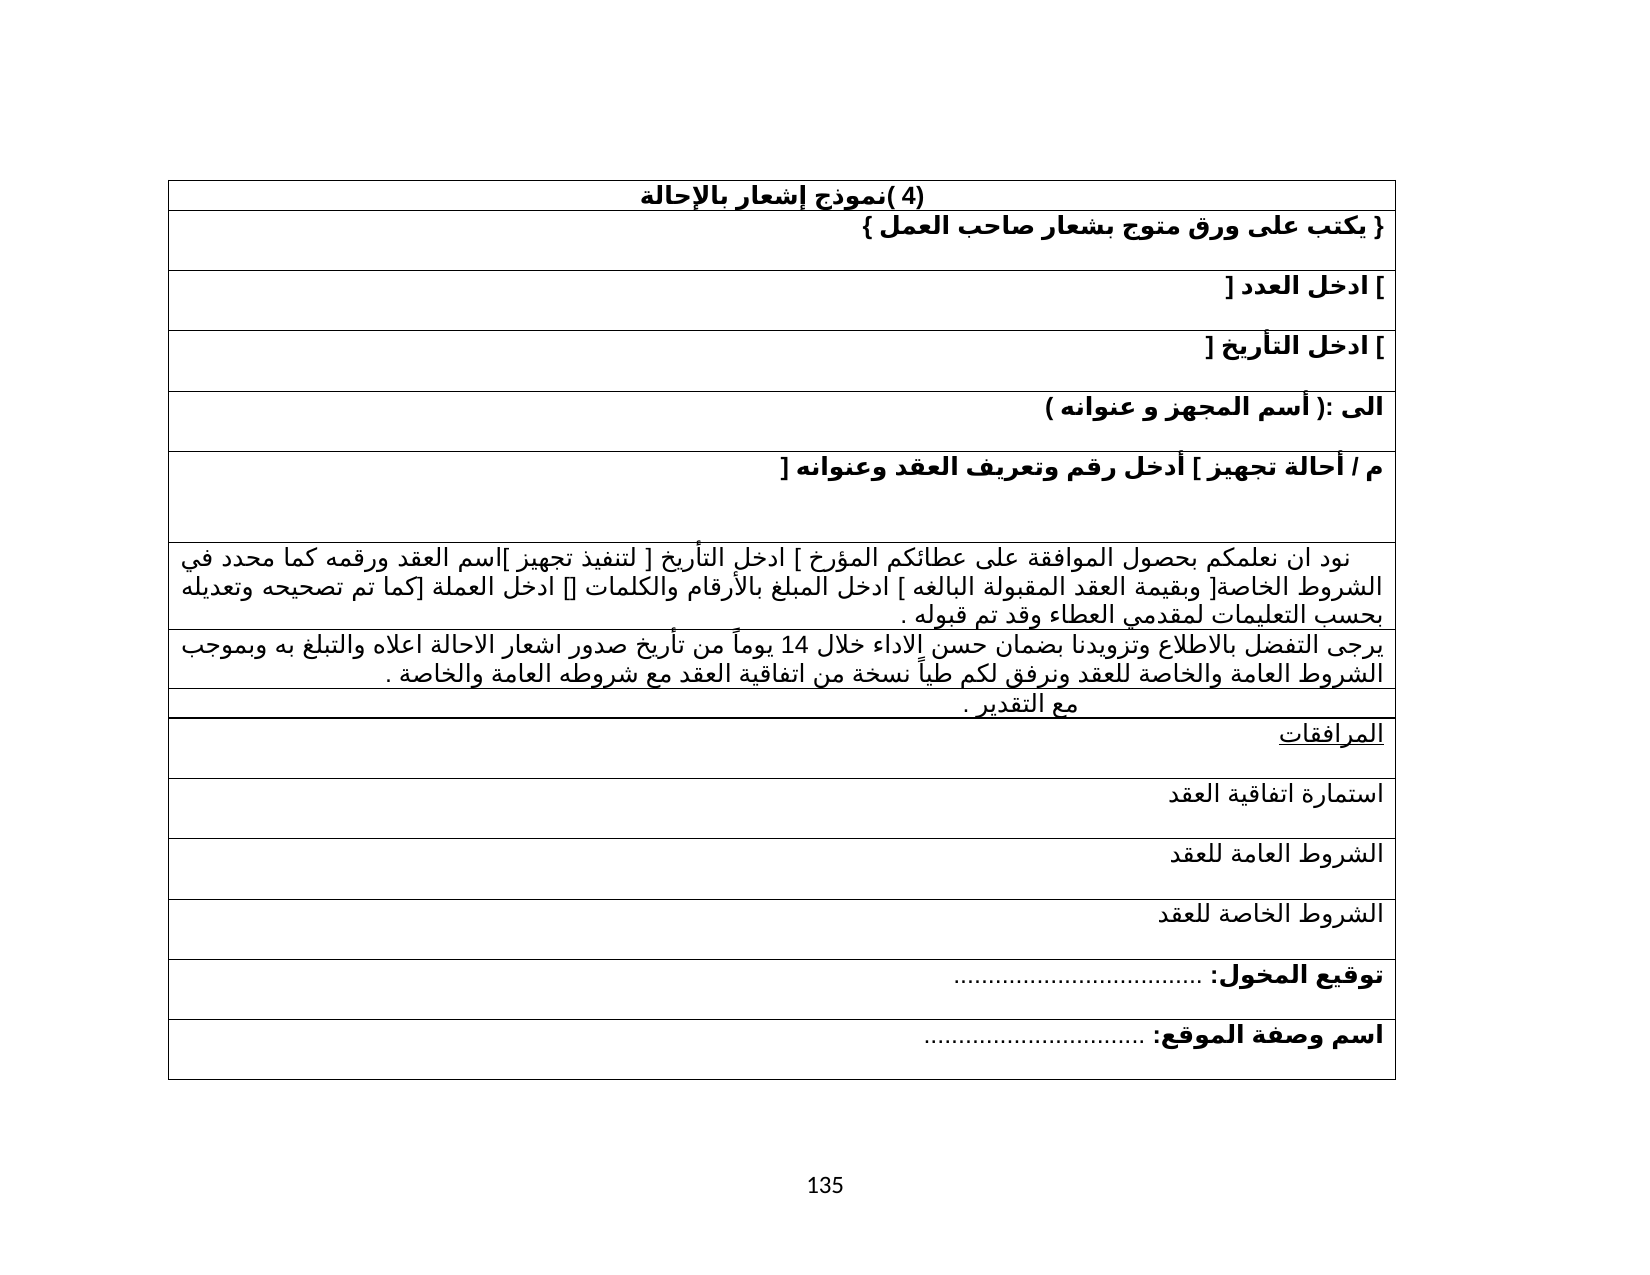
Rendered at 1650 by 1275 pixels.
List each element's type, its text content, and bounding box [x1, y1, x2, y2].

table_cell الى :( أسم المجهز و عنوانه ) [169, 392, 1395, 451]
table_cell توقيع المخول: .................................... [169, 960, 1395, 1019]
table_cell ] ادخل العدد [ [169, 271, 1395, 330]
table_cell م / أحالة تجهيز ] أدخل رقم وتعريف العقد وعنوانه [ [169, 452, 1395, 542]
table_cell مع التقدير . [169, 689, 1395, 717]
table_cell نود ان نعلمكم بحصول الموافقة على عطائكم المؤرخ ] ادخل التأريخ [ لتنفيذ تجهيز ]اسم العقد ورقمه كما محدد في الشروط الخاصة[ وبقيمة العقد المقبولة البالغه ] ادخل المبلغ بالأرقام والكلمات [] ادخل العملة [كما تم تصحيحه وتعديله بحسب التعليمات لمقدمي العطاء وقد تم قبوله . [169, 543, 1395, 629]
table_cell يرجى التفضل بالاطلاع وتزويدنا بضمان حسن الاداء خلال 14 يوماً من تأريخ صدور اشعار الاحالة اعلاه والتبلغ به وبموجب الشروط العامة والخاصة للعقد ونرفق لكم طياً نسخة من اتفاقية العقد مع شروطه العامة والخاصة . [169, 630, 1395, 688]
table_cell ] ادخل التأريخ [ [169, 331, 1395, 391]
table_cell الشروط الخاصة للعقد [169, 900, 1395, 959]
table_cell اسم وصفة الموقع: ................................ [169, 1020, 1395, 1079]
table_cell { يكتب على ورق متوج بشعار صاحب العمل } [169, 211, 1395, 270]
table_cell الشروط العامة للعقد [169, 839, 1395, 898]
table_cell المرافقات [169, 719, 1395, 778]
table_cell استمارة اتفاقية العقد [169, 779, 1395, 838]
table_header (4 )نموذج إشعار بالإحالة [169, 181, 1395, 210]
